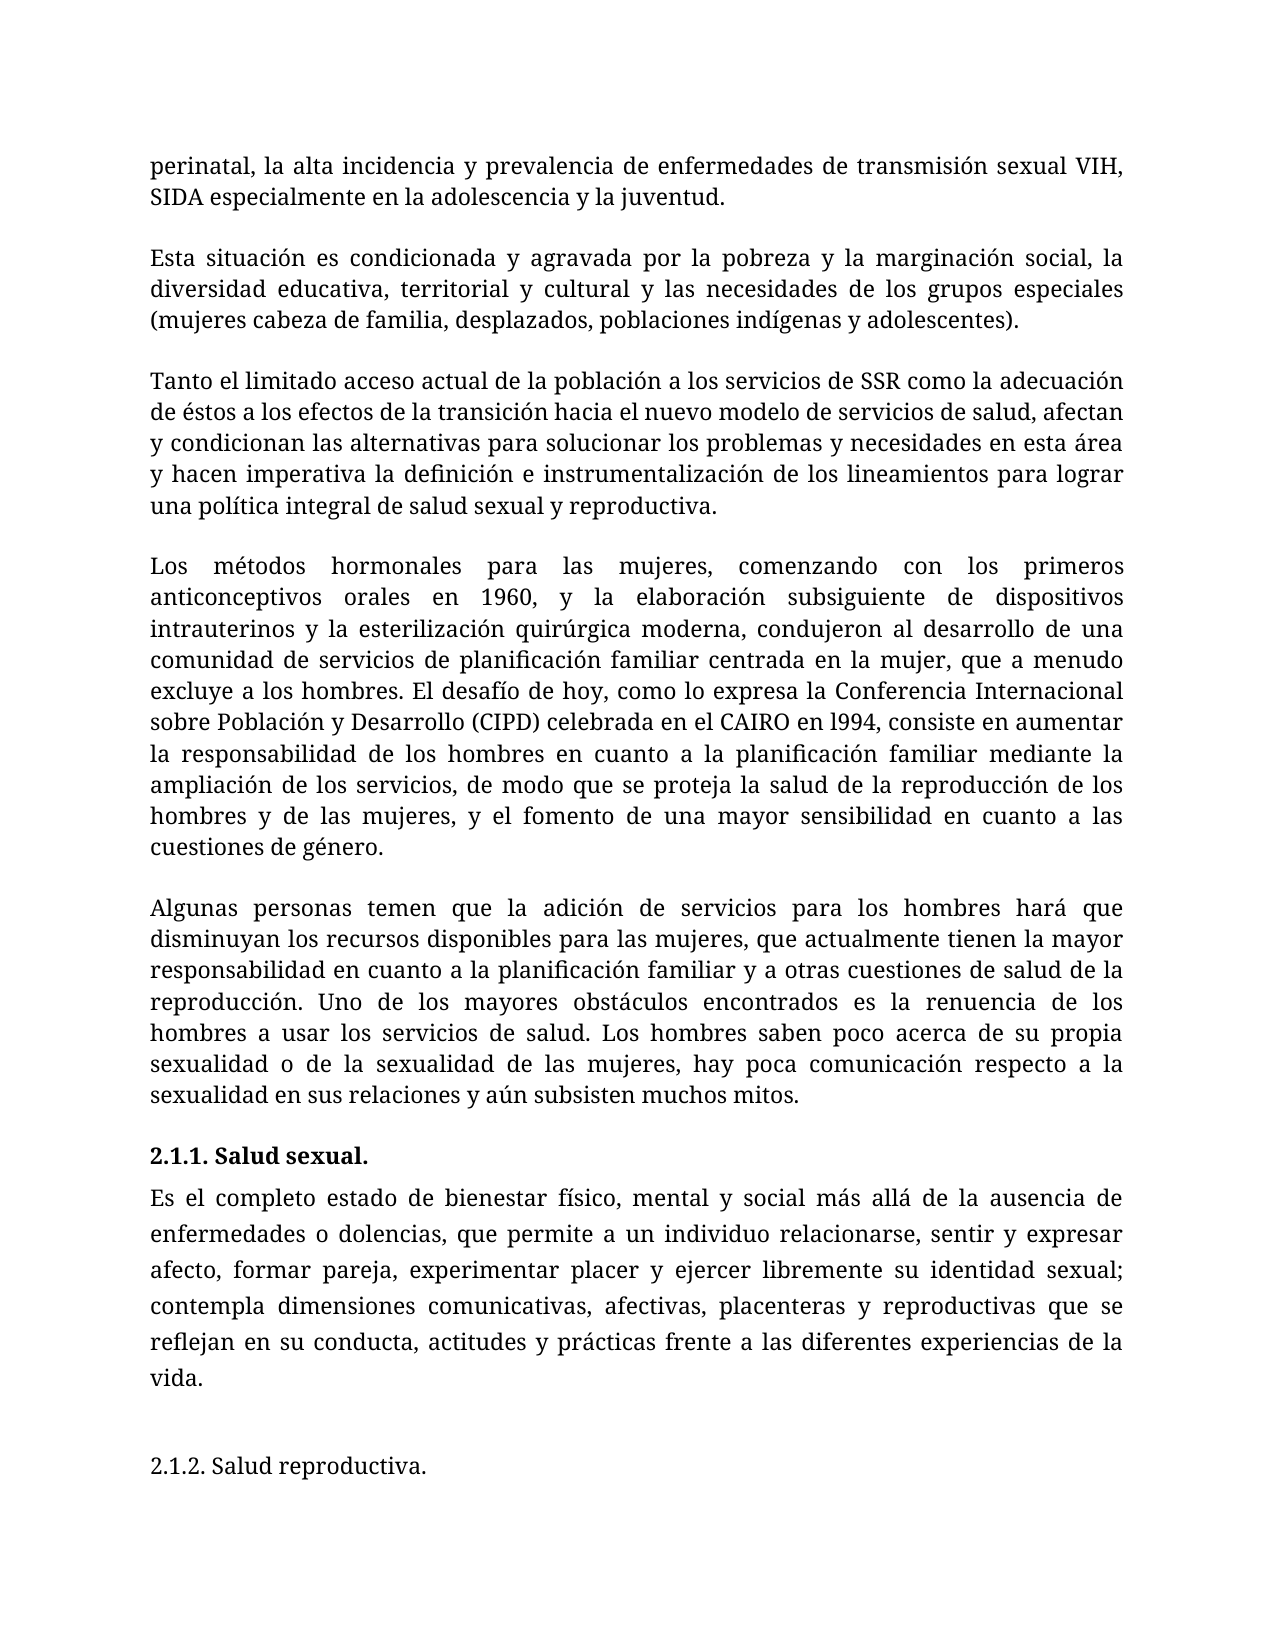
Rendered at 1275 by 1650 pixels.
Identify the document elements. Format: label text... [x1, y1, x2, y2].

subtitle 2.1.1. Salud sexual. [150, 1139, 1125, 1171]
text 2.1.2. Salud reproductiva. [150, 1450, 1125, 1481]
text Tanto el limitado acceso actual de la población a los servicios de SSR como la adecuación de éstos a los efectos de la transición hacia el nuevo modelo de servicios de salud, afectan y condicionan las alternativas para solucionar los problemas y necesidades en esta área y hacen imperativa la definición e instrumentalización de los lineamientos para lograr una política integral de salud sexual y reproductiva. [150, 364, 1125, 521]
text Los métodos hormonales para las mujeres, comenzando con los primeros anticonceptivos orales en 1960, y la elaboración subsiguiente de dispositivos intrauterinos y la esterilización quirúrgica moderna, condujeron al desarrollo de una comunidad de servicios de planificación familiar centrada en la mujer, que a menudo excluye a los hombres. El desafío de hoy, como lo expresa la Conferencia Internacional sobre Población y Desarrollo (CIPD) celebrada en el CAIRO en l994, consiste en aumentar la responsabilidad de los hombres en cuanto a la planificación familiar mediante la ampliación de los servicios, de modo que se proteja la salud de la reproducción de los hombres y de las mujeres, y el fomento de una mayor sensibilidad en cuanto a las cuestiones de género. [150, 550, 1125, 862]
text Algunas personas temen que la adición de servicios para los hombres hará que disminuyan los recursos disponibles para las mujeres, que actualmente tienen la mayor responsabilidad en cuanto a la planificación familiar y a otras cuestiones de salud de la reproducción. Uno de los mayores obstáculos encontrados es la renuencia de los hombres a usar los servicios de salud. Los hombres saben poco acerca de su propia sexualidad o de la sexualidad de las mujeres, hay poca comunicación respecto a la sexualidad en sus relaciones y aún subsisten muchos mitos. [150, 892, 1125, 1110]
text Esta situación es condicionada y agravada por la pobreza y la marginación social, la diversidad educativa, territorial y cultural y las necesidades de los grupos especiales (mujeres cabeza de familia, desplazados, poblaciones indígenas y adolescentes). [150, 242, 1125, 335]
text Es el completo estado de bienestar físico, mental y social más allá de la ausencia de enfermedades o dolencias, que permite a un individuo relacionarse, sentir y expresar afecto, formar pareja, experimentar placer y ejercer libremente su identidad sexual; contempla dimensiones comunicativas, afectivas, placenteras y reproductivas que se reflejan en su conducta, actitudes y prácticas frente a las diferentes experiencias de la vida. [150, 1182, 1125, 1425]
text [150, 150, 1125, 212]
